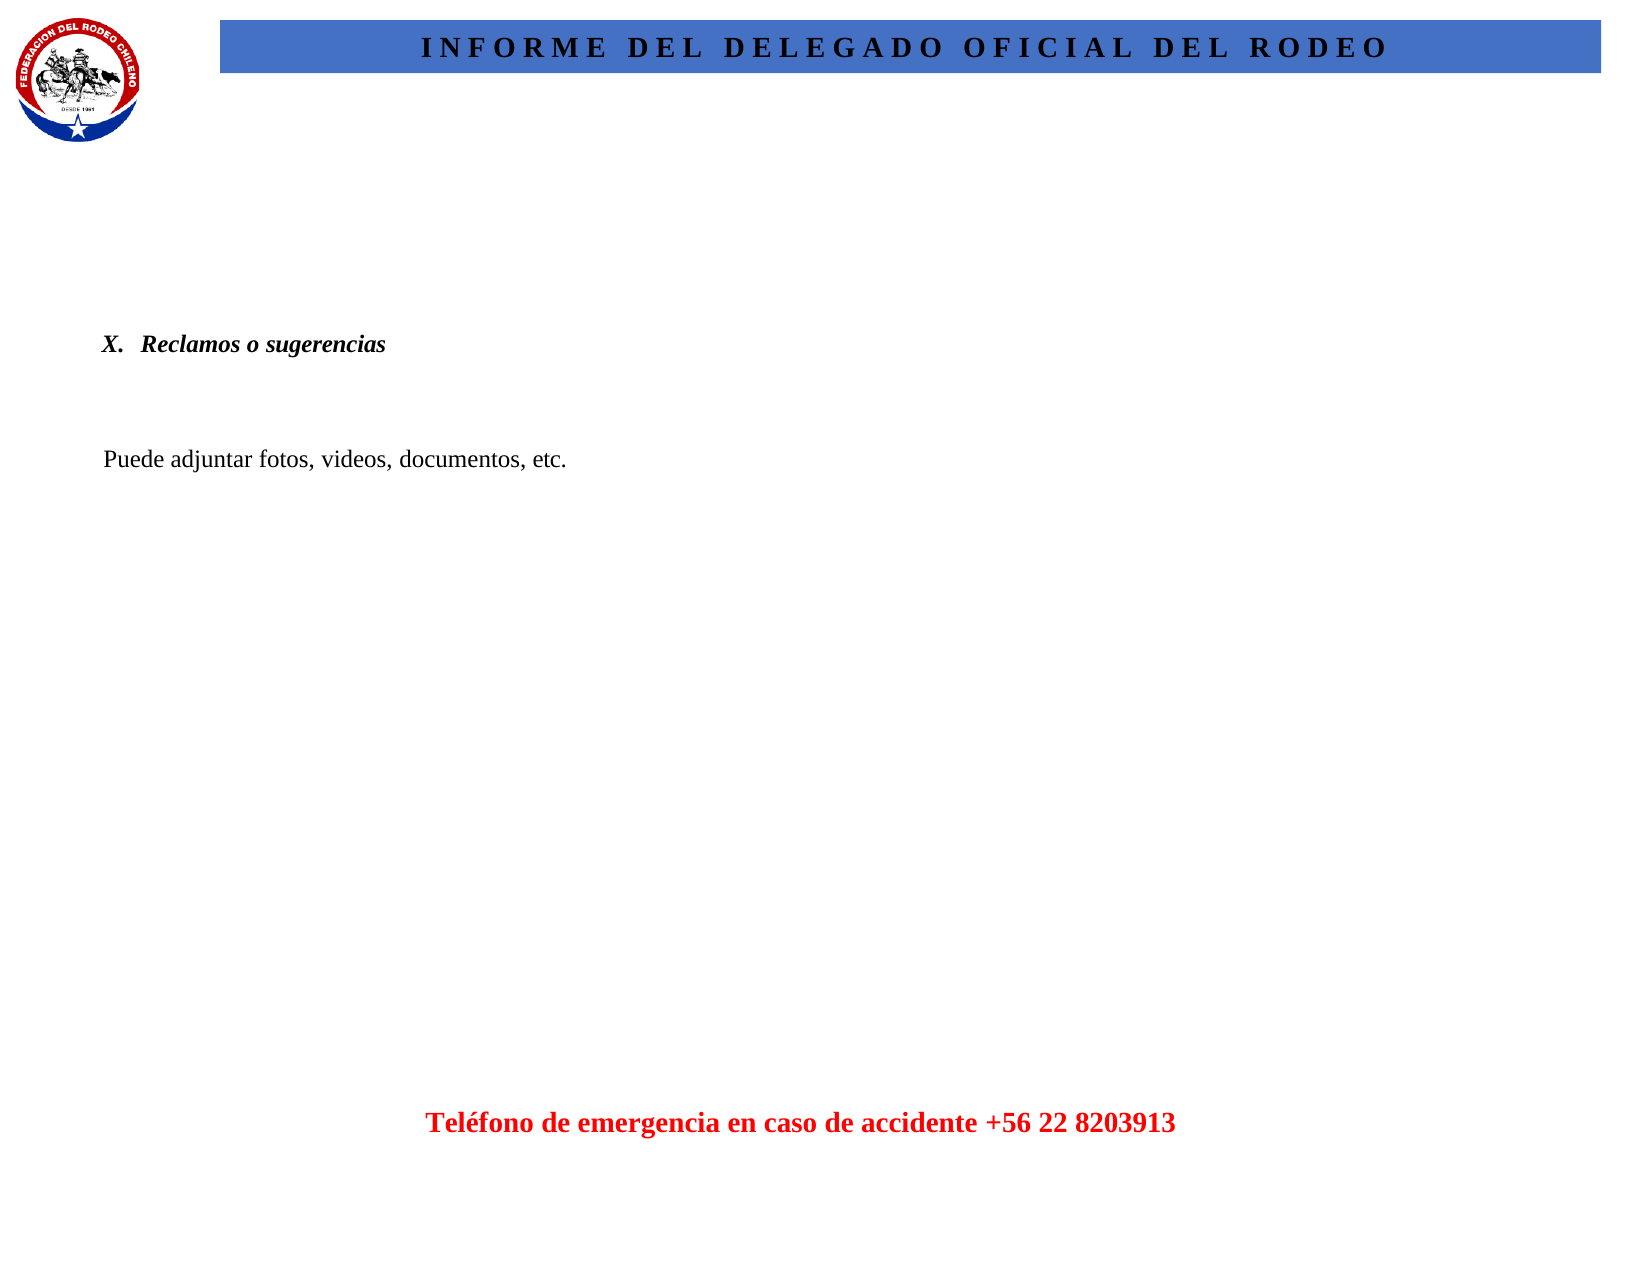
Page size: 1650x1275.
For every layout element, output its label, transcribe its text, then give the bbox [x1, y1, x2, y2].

text Puede adjuntar fotos, videos, documentos, etc. [103, 444, 1612, 473]
picture [15, 18, 140, 142]
subtitle Reclamos o sugerencias [101, 329, 1612, 358]
